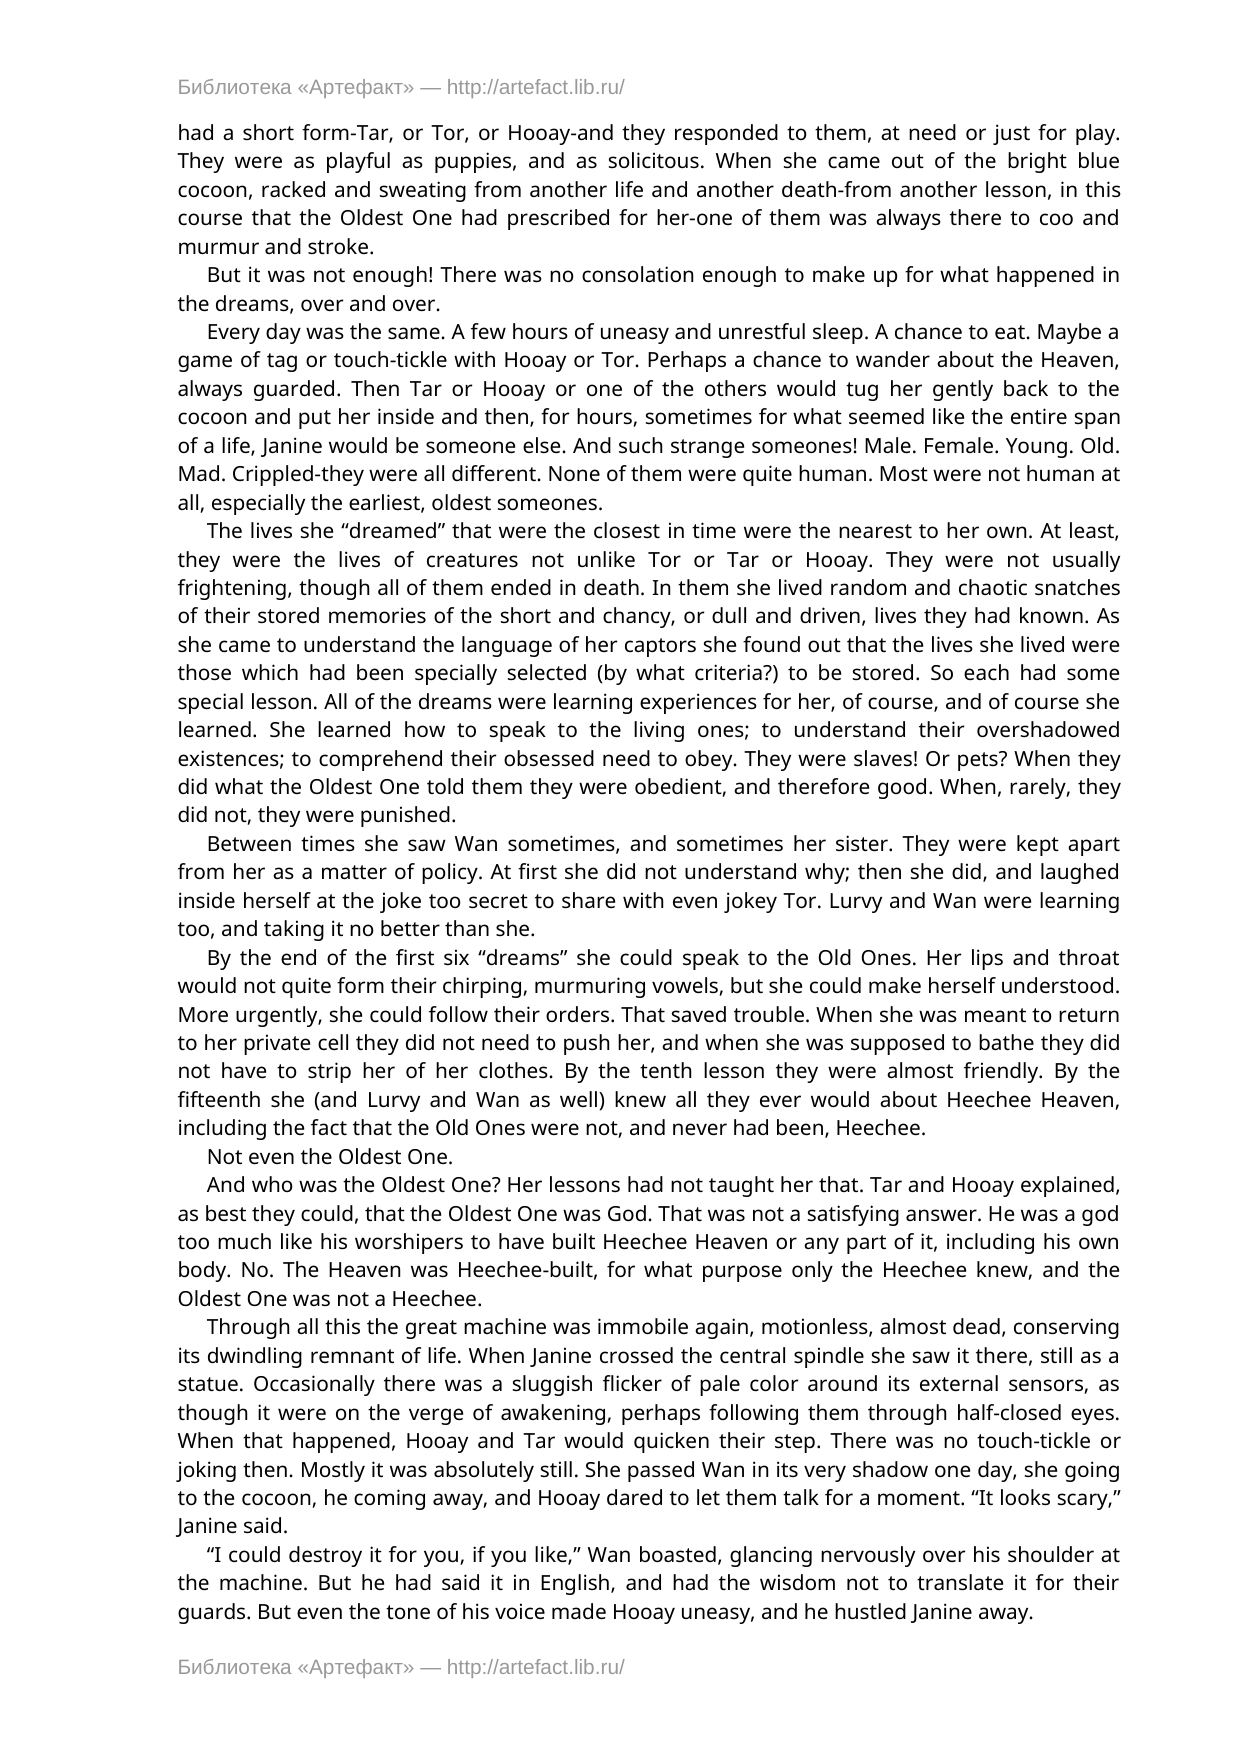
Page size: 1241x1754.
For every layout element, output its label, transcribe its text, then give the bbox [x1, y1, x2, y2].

text And who was the Oldest One? Her lessons had not taught her that. Tar and Hooay explained, as best they could, that the Oldest One was God. That was not a satisfying answer. He was a god too much like his worshipers to have built Heechee Heaven or any part of it, including his own body. No. The Heaven was Heechee-built, for what purpose only the Heechee knew, and the Oldest One was not a Heechee. [177, 1170, 1122, 1312]
text “I could destroy it for you, if you like,” Wan boasted, glancing nervously over his shoulder at the machine. But he had said it in English, and had the wisdom not to translate it for their guards. But even the tone of his voice made Hooay uneasy, and he hustled Janine away. [177, 1540, 1122, 1625]
text Through all this the great machine was immobile again, motionless, almost dead, conserving its dwindling remnant of life. When Janine crossed the central spindle she saw it there, still as a statue. Occasionally there was a sluggish flicker of pale color around its external sensors, as though it were on the verge of awakening, perhaps following them through half-closed eyes. When that happened, Hooay and Tar would quicken their step. There was no touch-tickle or joking then. Mostly it was absolutely still. She passed Wan in its very shadow one day, she going to the cocoon, he coming away, and Hooay dared to let them talk for a moment. “It looks scary,” Janine said. [177, 1312, 1122, 1540]
text Not even the Oldest One. [177, 1142, 1122, 1170]
text Every day was the same. A few hours of uneasy and unrestful sleep. A chance to eat. Maybe a game of tag or touch-tickle with Hooay or Tor. Perhaps a chance to wander about the Heaven, always guarded. Then Tar or Hooay or one of the others would tug her gently back to the cocoon and put her inside and then, for hours, sometimes for what seemed like the entire span of a life, Janine would be someone else. And such strange someones! Male. Female. Young. Old. Mad. Crippled-they were all different. None of them were quite human. Most were not human at all, especially the earliest, oldest someones. [177, 317, 1122, 516]
text By the end of the first six “dreams” she could speak to the Old Ones. Her lips and throat would not quite form their chirping, murmuring vowels, but she could make herself understood. More urgently, she could follow their orders. That saved trouble. When she was meant to return to her private cell they did not need to push her, and when she was supposed to bathe they did not have to strip her of her clothes. By the tenth lesson they were almost friendly. By the fifteenth she (and Lurvy and Wan as well) knew all they ever would about Heechee Heaven, including the fact that the Old Ones were not, and never had been, Heechee. [177, 943, 1122, 1142]
text But it was not enough! There was no consolation enough to make up for what happened in the dreams, over and over. [177, 260, 1122, 317]
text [177, 118, 1122, 260]
text Between times she saw Wan sometimes, and sometimes her sister. They were kept apart from her as a matter of policy. At first she did not understand why; then she did, and laughed inside herself at the joke too secret to share with even jokey Tor. Lurvy and Wan were learning too, and taking it no better than she. [177, 829, 1122, 943]
text The lives she “dreamed” that were the closest in time were the nearest to her own. At least, they were the lives of creatures not unlike Tor or Tar or Hooay. They were not usually frightening, though all of them ended in death. In them she lived random and chaotic snatches of their stored memories of the short and chancy, or dull and driven, lives they had known. As she came to understand the language of her captors she found out that the lives she lived were those which had been specially selected (by what criteria?) to be stored. So each had some special lesson. All of the dreams were learning experiences for her, of course, and of course she learned. She learned how to speak to the living ones; to understand their overshadowed existences; to comprehend their obsessed need to obey. They were slaves! Or pets? When they did what the Oldest One told them they were obedient, and therefore good. When, rarely, they did not, they were punished. [177, 516, 1122, 829]
